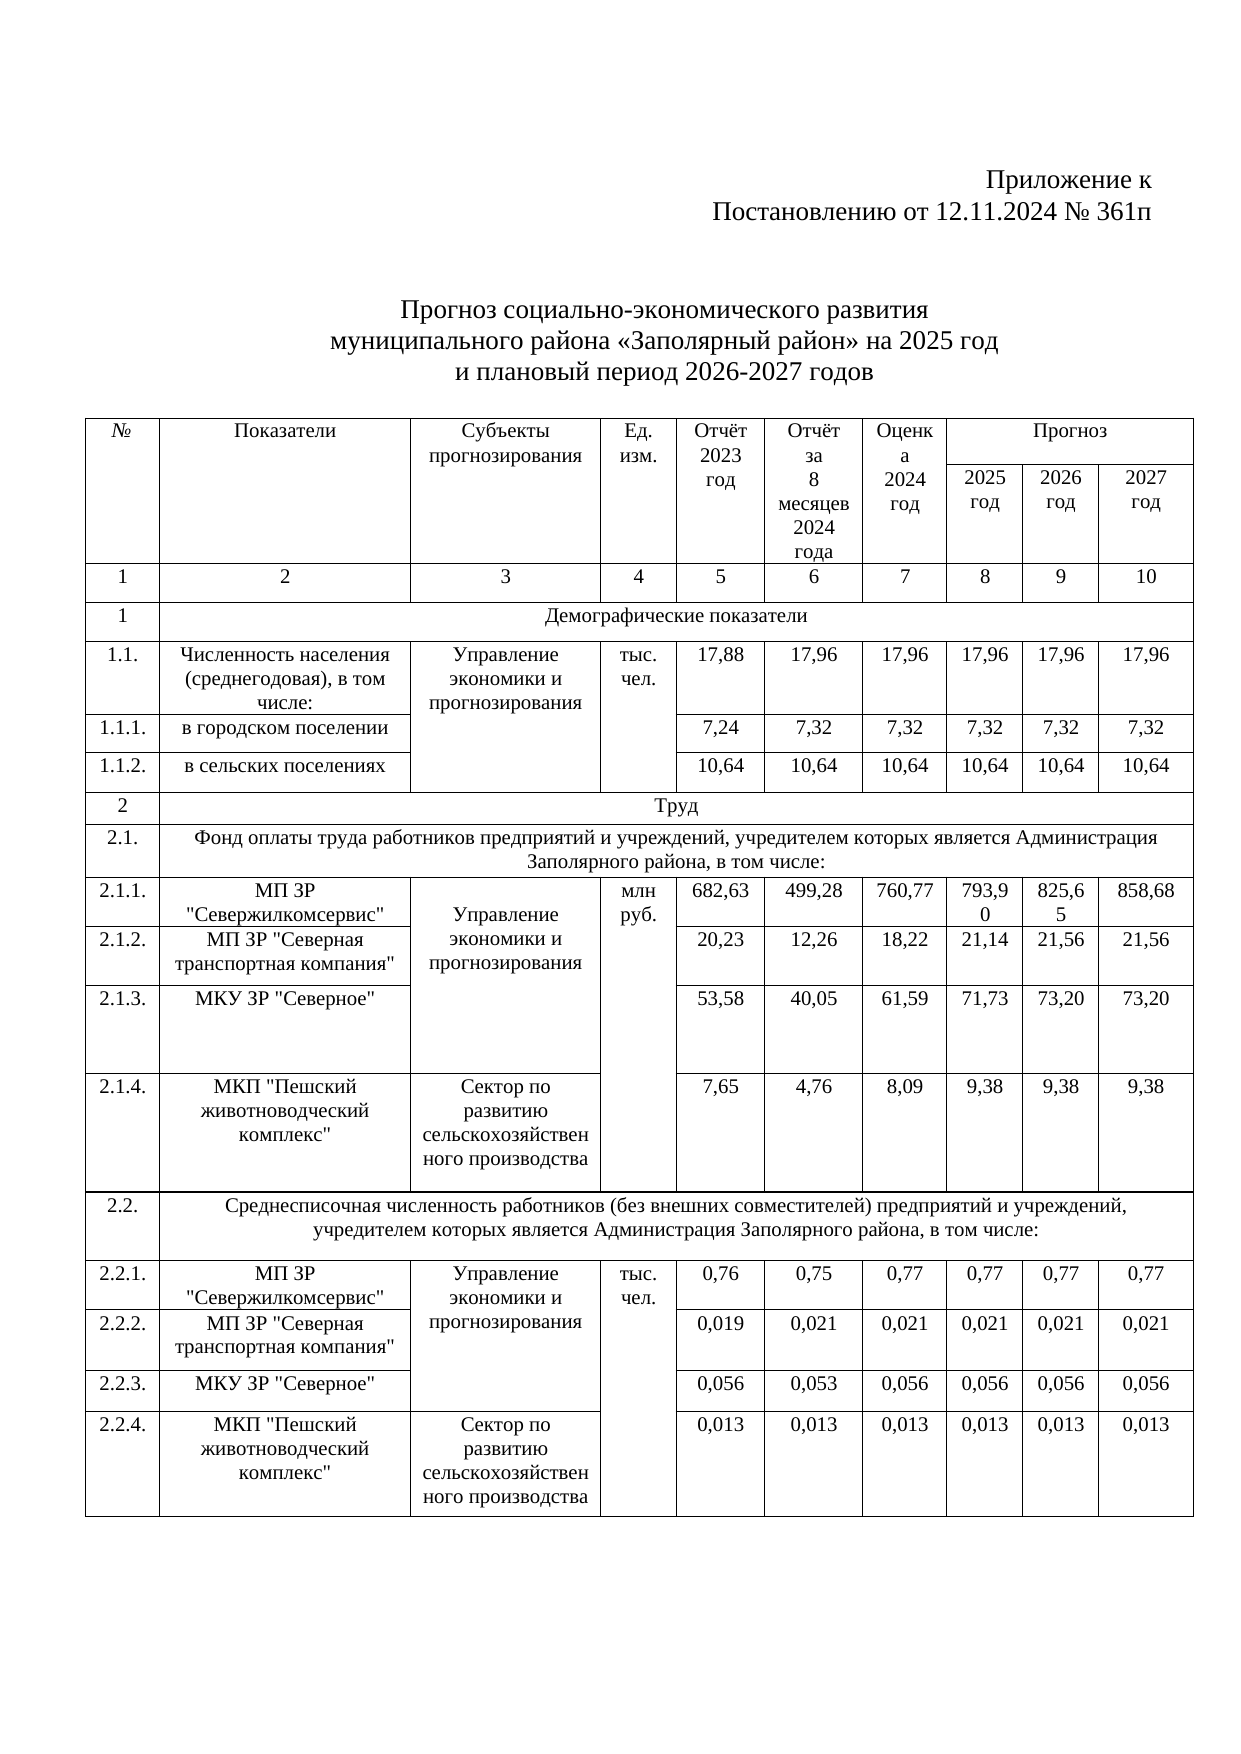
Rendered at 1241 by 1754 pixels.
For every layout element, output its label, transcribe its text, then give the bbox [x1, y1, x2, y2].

table_cell Управление экономики и прогнозирования [411, 878, 600, 1073]
table_cell 0,019 [677, 1310, 764, 1370]
table_cell 3 [411, 564, 600, 602]
table_cell 21,56 [1099, 927, 1193, 985]
table_cell 10,64 [863, 753, 946, 792]
table_cell 0,013 [863, 1412, 946, 1516]
table_header Ед. изм. [601, 419, 676, 563]
table_cell Управление экономики и прогнозирования [411, 642, 600, 792]
table_cell 10,64 [947, 753, 1022, 792]
text Прогноз социально-экономического развития [177, 293, 1152, 324]
table_cell 2025 год [947, 465, 1022, 563]
table_cell Сектор по развитию сельскохозяйственного производства [411, 1412, 600, 1516]
table_cell 17,96 [765, 642, 862, 714]
table_header Оценка 2024 год [863, 419, 946, 563]
table_cell Численность населения (среднегодовая), в том числе: [160, 642, 410, 714]
table_cell 2.2.4. [86, 1412, 159, 1516]
table_cell 17,96 [863, 642, 946, 714]
table_cell 2.1.3. [86, 986, 159, 1073]
table_cell 0,75 [765, 1261, 862, 1309]
table_cell 0,056 [1099, 1371, 1193, 1411]
table_cell 0,013 [765, 1412, 862, 1516]
table_cell 1.1. [86, 642, 159, 714]
table_cell 2.1.4. [86, 1074, 159, 1191]
table_header Субъекты прогнозирования [411, 419, 600, 563]
table_cell 73,20 [1023, 986, 1098, 1073]
table_cell 1.1.1. [86, 715, 159, 752]
table_cell 7,65 [677, 1074, 764, 1191]
table_cell 21,14 [947, 927, 1022, 985]
table_cell 0,056 [1023, 1371, 1098, 1411]
table_cell 17,88 [677, 642, 764, 714]
table_cell 2.2.1. [86, 1261, 159, 1309]
table_cell 61,59 [863, 986, 946, 1073]
table_cell 4,76 [765, 1074, 862, 1191]
text муниципального района «Заполярный район» на 2025 год [177, 324, 1152, 355]
table_cell 0,021 [1099, 1310, 1193, 1370]
table_cell 40,05 [765, 986, 862, 1073]
table_cell 0,056 [863, 1371, 946, 1411]
table_cell 5 [677, 564, 764, 602]
table_cell 760,77 [863, 878, 946, 926]
table_cell Среднесписочная численность работников (без внешних совместителей) предприятий и учреждений, учредителем которых является Администрация Заполярного района, в том числе: [160, 1193, 1193, 1260]
table_cell 2.2.2. [86, 1310, 159, 1370]
table_cell 7,24 [677, 715, 764, 752]
table_cell 0,013 [1023, 1412, 1098, 1516]
table_cell 17,96 [1023, 642, 1098, 714]
table_cell 0,013 [677, 1412, 764, 1516]
table_cell 73,20 [1099, 986, 1193, 1073]
table_cell Демографические показатели [160, 603, 1193, 641]
table_cell 21,56 [1023, 927, 1098, 985]
table_cell 10,64 [1099, 753, 1193, 792]
table_cell МКУ ЗР "Северное" [160, 986, 410, 1073]
table_cell 2 [86, 793, 159, 823]
table_cell 10,64 [1023, 753, 1098, 792]
table_cell 20,23 [677, 927, 764, 985]
table_cell 9 [1023, 564, 1098, 602]
table_cell 2.1. [86, 825, 159, 877]
text и плановый период 2026-2027 годов [177, 355, 1152, 386]
table_cell 1.1.2. [86, 753, 159, 792]
table_cell 10,64 [677, 753, 764, 792]
table_cell 8,09 [863, 1074, 946, 1191]
table_cell 0,053 [765, 1371, 862, 1411]
table_cell млн руб. [601, 878, 676, 1191]
table_cell 0,013 [947, 1412, 1022, 1516]
table_cell 858,68 [1099, 878, 1193, 926]
table_cell 7,32 [1023, 715, 1098, 752]
table_cell МКП "Пешский животноводческий комплекс" [160, 1074, 410, 1191]
table_header Прогноз [947, 419, 1193, 464]
table_cell 2.1.1. [86, 878, 159, 926]
table_cell 53,58 [677, 986, 764, 1073]
table_cell 17,96 [947, 642, 1022, 714]
table_cell 1 [86, 564, 159, 602]
table_cell 0,021 [863, 1310, 946, 1370]
table_cell 0,77 [1023, 1261, 1098, 1309]
text Постановлению от 12.11.2024 № 361п [177, 194, 1152, 226]
table_cell Сектор по развитию сельскохозяйственного производства [411, 1074, 600, 1191]
table_cell 2026 год [1023, 465, 1098, 563]
table_cell 0,76 [677, 1261, 764, 1309]
table_cell в городском поселении [160, 715, 410, 752]
table_cell 0,77 [947, 1261, 1022, 1309]
table_cell 10,64 [765, 753, 862, 792]
table_cell 0,021 [1023, 1310, 1098, 1370]
table_cell 793,90 [947, 878, 1022, 926]
table_cell 682,63 [677, 878, 764, 926]
table_cell 2.1.2. [86, 927, 159, 985]
table_cell 17,96 [1099, 642, 1193, 714]
table_cell тыс. чел. [601, 642, 676, 792]
table_cell МП ЗР "Севержилкомсервис" [160, 1261, 410, 1309]
table_cell 0,77 [1099, 1261, 1193, 1309]
table_cell МКП "Пешский животноводческий комплекс" [160, 1412, 410, 1516]
table_header Отчёт 2023 год [677, 419, 764, 563]
table_cell 12,26 [765, 927, 862, 985]
table_cell 2.2. [86, 1193, 159, 1260]
table_cell Фонд оплаты труда работников предприятий и учреждений, учредителем которых является Администрация Заполярного района, в том числе: [160, 825, 1193, 877]
table_cell 6 [765, 564, 862, 602]
table_cell 0,056 [947, 1371, 1022, 1411]
table_cell 7,32 [947, 715, 1022, 752]
table_cell 2 [160, 564, 410, 602]
table_cell 825,65 [1023, 878, 1098, 926]
table_cell 0,056 [677, 1371, 764, 1411]
table_cell 2.2.3. [86, 1371, 159, 1411]
table_cell 8 [947, 564, 1022, 602]
text Приложение к [177, 163, 1152, 194]
table_header Отчёт за 8 месяцев 2024 года [765, 419, 862, 563]
table_cell 0,021 [947, 1310, 1022, 1370]
table_cell 7,32 [765, 715, 862, 752]
table_cell Управление экономики и прогнозирования [411, 1261, 600, 1411]
table_header Показатели [160, 419, 410, 563]
table_header № [86, 419, 159, 563]
table_cell 0,021 [765, 1310, 862, 1370]
table_cell 7,32 [863, 715, 946, 752]
table_cell 9,38 [947, 1074, 1022, 1191]
table_cell 7 [863, 564, 946, 602]
table_cell 2027 год [1099, 465, 1193, 563]
table_cell 18,22 [863, 927, 946, 985]
table_cell 71,73 [947, 986, 1022, 1073]
table_cell 9,38 [1099, 1074, 1193, 1191]
table_cell 1 [86, 603, 159, 641]
table_cell Труд [160, 793, 1193, 823]
table_cell 7,32 [1099, 715, 1193, 752]
table_cell МП ЗР "Северная транспортная компания" [160, 1310, 410, 1370]
table_cell МП ЗР "Северная транспортная компания" [160, 927, 410, 985]
table_cell 9,38 [1023, 1074, 1098, 1191]
table_cell МКУ ЗР "Северное" [160, 1371, 410, 1411]
table_cell 499,28 [765, 878, 862, 926]
table_cell 0,013 [1099, 1412, 1193, 1516]
table_cell МП ЗР "Севержилкомсервис" [160, 878, 410, 926]
table_cell 10 [1099, 564, 1193, 602]
table_cell в сельских поселениях [160, 753, 410, 792]
table_cell 0,77 [863, 1261, 946, 1309]
table_cell 4 [601, 564, 676, 602]
table_cell тыс. чел. [601, 1261, 676, 1516]
